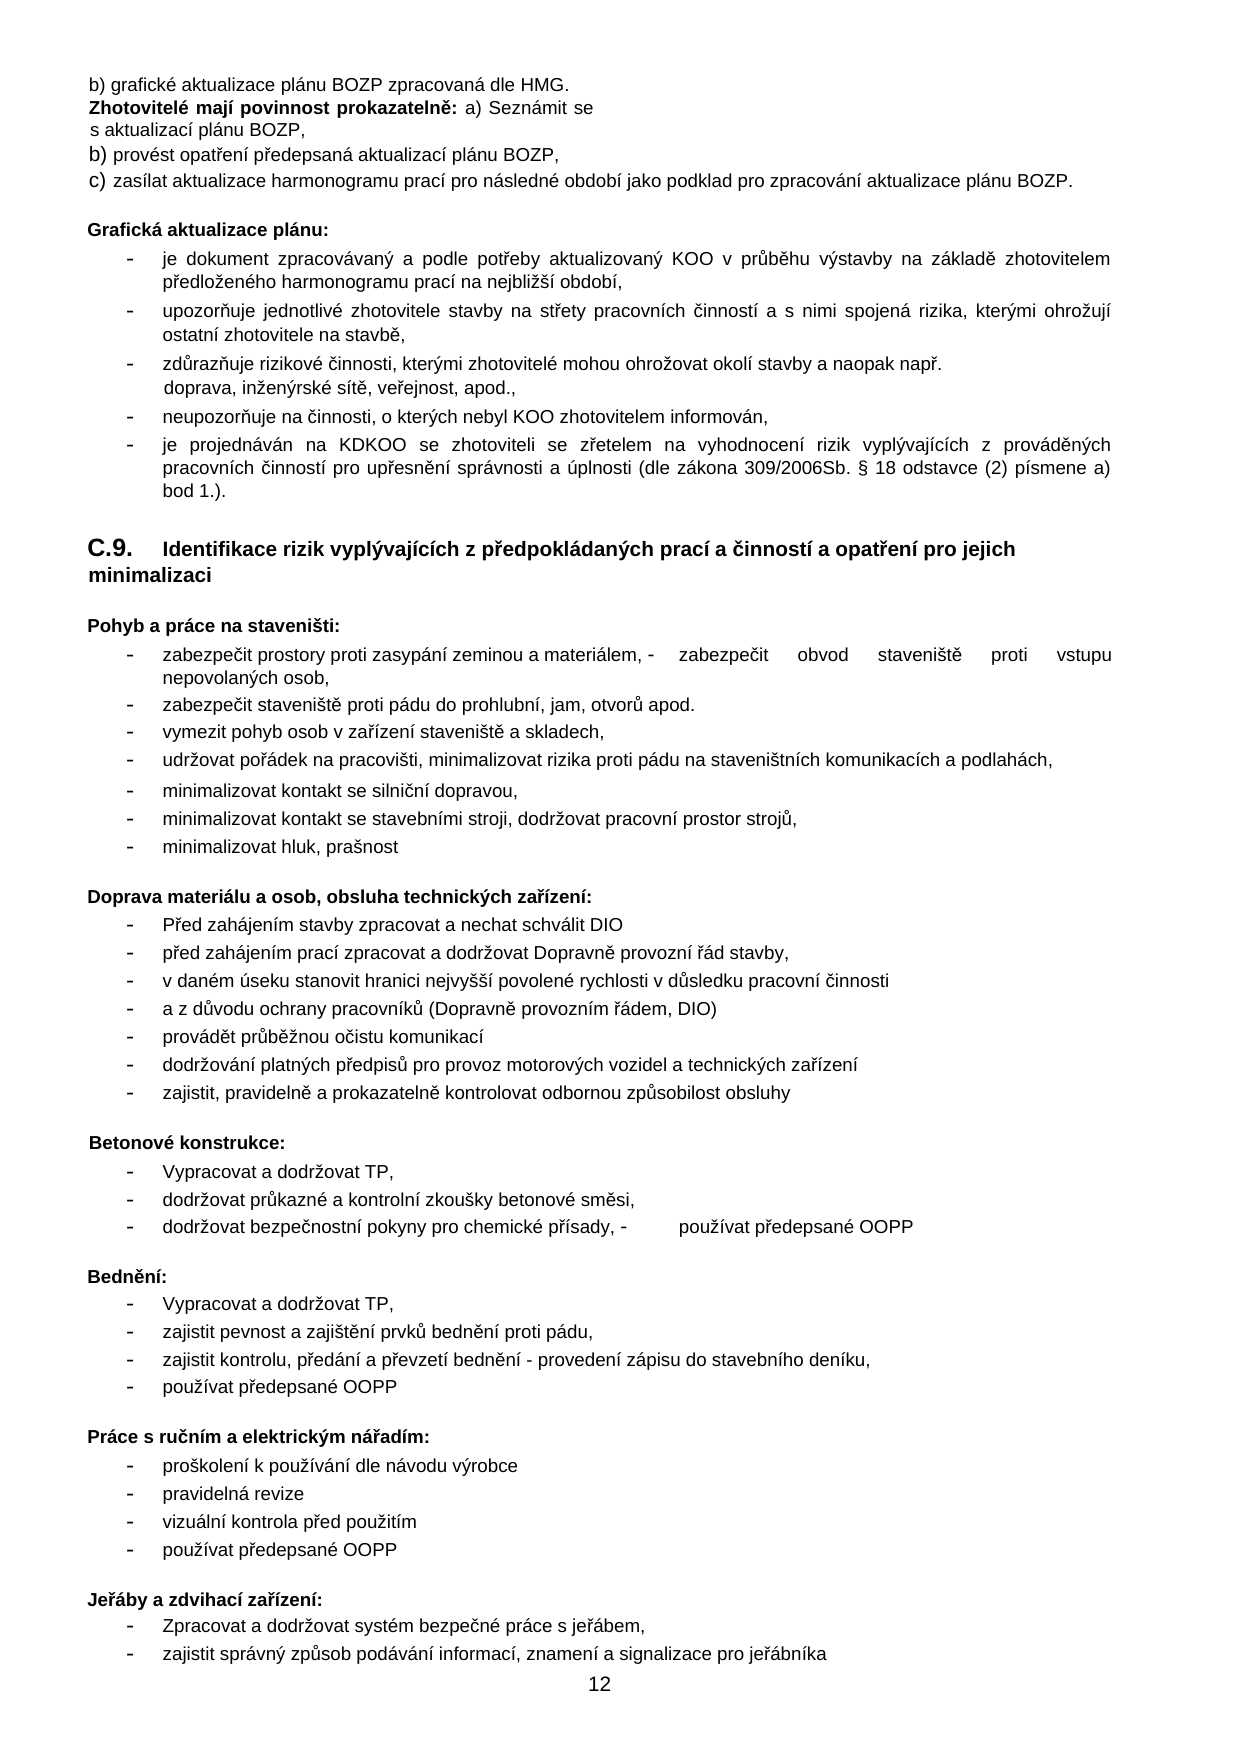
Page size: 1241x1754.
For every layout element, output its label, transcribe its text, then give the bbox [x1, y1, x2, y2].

text Grafická aktualizace plánu: [87, 219, 1112, 240]
list dodržovat bezpečnostní pokyny pro chemické přísady, - používat předepsané OOPP [126, 1212, 1112, 1239]
text Bednění: [87, 1266, 1112, 1288]
list zdůrazňuje rizikové činnosti, kterými zhotovitelé mohou ohrožovat okolí stavby a naopak např. [126, 349, 1112, 375]
list před zahájením prací zpracovat a dodržovat Dopravně provozní řád stavby, [126, 938, 1112, 965]
list dodržovat průkazné a kontrolní zkoušky betonové směsi, [126, 1184, 1112, 1211]
list Vypracovat a dodržovat TP, [126, 1289, 1112, 1315]
list zasílat aktualizace harmonogramu prací pro následné období jako podklad pro zpracování aktualizace plánu BOZP. [89, 167, 1112, 191]
list Před zahájením stavby zpracovat a nechat schválit DIO [126, 910, 1112, 937]
subtitle Identifikace rizik vyplývajících z předpokládaných prací a činností a opatření pro jejich minimalizaci [87, 533, 1114, 586]
list zabezpečit prostory proti zasypání zeminou a materiálem, - zabezpečit obvod staveniště proti vstupu nepovolaných osob, [126, 639, 1112, 688]
list udržovat pořádek na pracovišti, minimalizovat rizika proti pádu na staveništních komunikacích a podlahách, [126, 746, 1112, 772]
list upozorňuje jednotlivé zhotovitele stavby na střety pracovních činností a s nimi spojená rizika, kterými ohrožují ostatní zhotovitele na stavbě, [126, 296, 1112, 345]
list minimalizovat kontakt se stavebními stroji, dodržovat pracovní prostor strojů, [126, 804, 1112, 830]
text Práce s ručním a elektrickým nářadím: [87, 1426, 1112, 1448]
text Zhotovitelé mají povinnost prokazatelně: a) Seznámit se s aktualizací plánu BOZP, [89, 97, 594, 141]
list minimalizovat kontakt se silniční dopravou, [126, 776, 1112, 802]
list Vypracovat a dodržovat TP, [126, 1157, 1112, 1183]
list je projednáván na KDKOO se zhotoviteli se zřetelem na vyhodnocení rizik vyplývajících z prováděných pracovních činností pro upřesnění správnosti a úplnosti (dle zákona 309/2006Sb. § 18 odstavce (2) písmene a) bod 1.). [126, 430, 1112, 501]
list vymezit pohyb osob v zařízení staveniště a skladech, [126, 718, 1112, 744]
list dodržování platných předpisů pro provoz motorových vozidel a technických zařízení [126, 1050, 1112, 1076]
text Betonové konstrukce: [89, 1132, 1112, 1153]
list zabezpečit staveniště proti pádu do prohlubní, jam, otvorů apod. [126, 690, 1112, 716]
list a z důvodu ochrany pracovníků (Dopravně provozním řádem, DIO) [126, 994, 1112, 1021]
list provádět průběžnou očistu komunikací [126, 1022, 1112, 1048]
list provést opatření předepsaná aktualizací plánu BOZP, [89, 142, 1112, 166]
list používat předepsané OOPP [126, 1535, 1112, 1561]
text b) grafické aktualizace plánu BOZP zpracovaná dle HMG. [89, 74, 1112, 95]
list proškolení k používání dle návodu výrobce [126, 1451, 1112, 1478]
list je dokument zpracovávaný a podle potřeby aktualizovaný KOO v průběhu výstavby na základě zhotovitelem předloženého harmonogramu prací na nejbližší období, [126, 244, 1112, 293]
list Zpracovat a dodržovat systém bezpečné práce s jeřábem, [126, 1611, 1112, 1638]
list pravidelná revize [126, 1479, 1112, 1506]
list zajistit kontrolu, předání a převzetí bednění - provedení zápisu do stavebního deníku, [126, 1345, 1112, 1371]
list používat předepsané OOPP [126, 1373, 1112, 1399]
list minimalizovat hluk, prašnost [126, 832, 1112, 858]
list v daném úseku stanovit hranici nejvyšší povolené rychlosti v důsledku pracovní činnosti [126, 966, 1112, 993]
list zajistit pevnost a zajištění prvků bednění proti pádu, [126, 1317, 1112, 1343]
text Pohyb a práce na staveništi: [87, 614, 1112, 636]
list zajistit správný způsob podávání informací, znamení a signalizace pro jeřábníka [126, 1639, 1112, 1666]
list neupozorňuje na činnosti, o kterých nebyl KOO zhotovitelem informován, [126, 402, 1112, 428]
text doprava, inženýrské sítě, veřejnost, apod., [164, 377, 1112, 398]
text Doprava materiálu a osob, obsluha technických zařízení: [87, 885, 1112, 907]
list vizuální kontrola před použitím [126, 1507, 1112, 1533]
text Jeřáby a zdvihací zařízení: [87, 1589, 1112, 1610]
list zajistit, pravidelně a prokazatelně kontrolovat odbornou způsobilost obsluhy [126, 1078, 1112, 1104]
